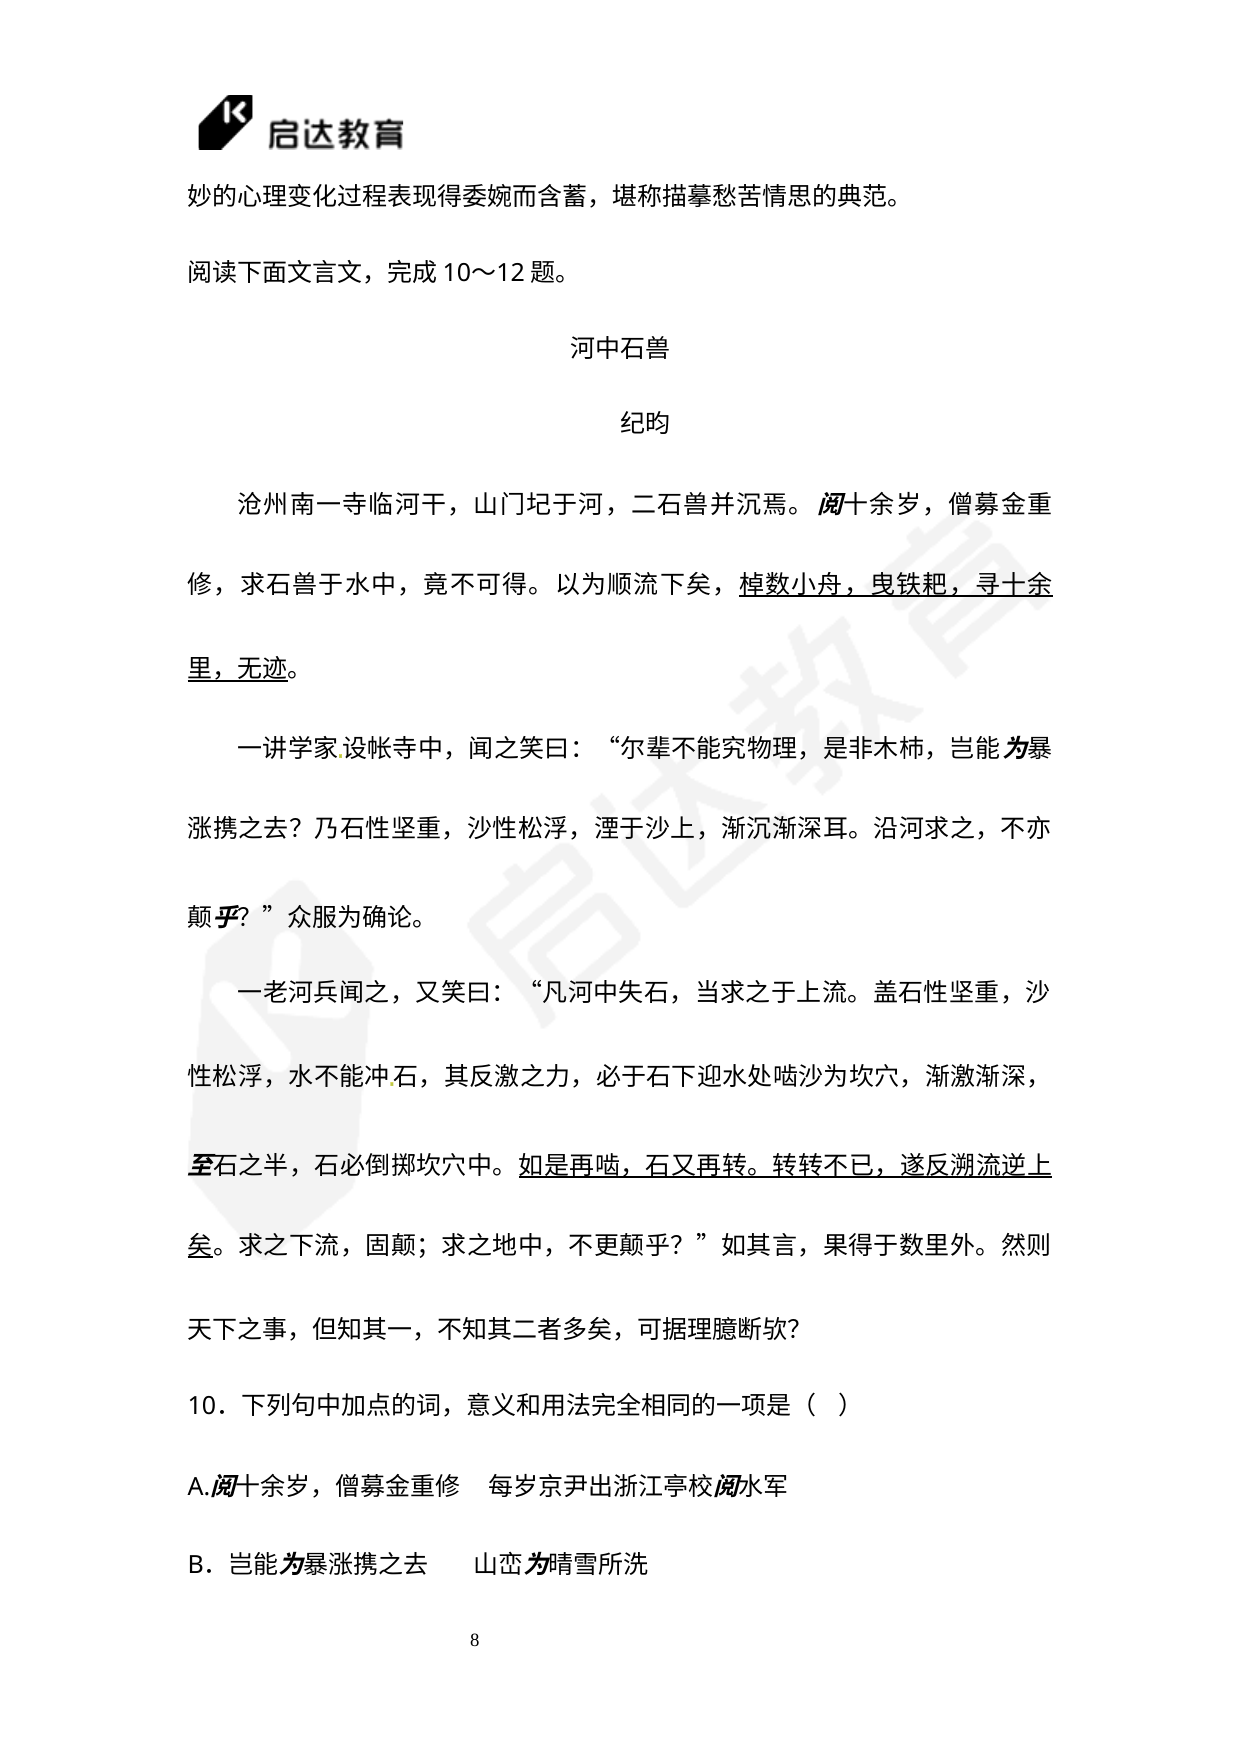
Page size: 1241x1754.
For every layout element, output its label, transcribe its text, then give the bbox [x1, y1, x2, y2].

text B．岂能为暴涨携之去 山峦为晴雪所洗 [187, 1526, 1053, 1591]
text 河中石兽 [187, 314, 1053, 379]
text 一讲学家设帐寺中，闻之笑曰：“尔辈不能究物理，是非木杮，岂能为暴涨携之去？乃石性坚重，沙性松浮，湮于沙上，渐沉渐深耳。沿河求之，不亦颠乎？”众服为确论。 [187, 710, 1053, 944]
text D.下片运用叙述、描写的表达方式和动静结合的艺术手法，将词人刹那间的微妙的心理变化过程表现得委婉而含蓄，堪称描摹愁苦情思的典范。 [187, 162, 1053, 227]
text 10．下列句中加点的词，意义和用法完全相同的一项是（ ） [187, 1371, 1053, 1436]
text A.阅十余岁，僧募金重修 每岁京尹出浙江亭校阅水军 [187, 1447, 1053, 1512]
text 一老河兵闻之，又笑曰：“凡河中失石，当求之于上流。盖石性坚重，沙性松浮，水不能冲石，其反激之力，必于石下迎水处啮沙为坎穴，渐激渐深，至石之半，石必倒掷坎穴中。如是再啮，石又再转。转转不已，遂反溯流逆上矣。求之下流，固颠；求之地中，不更颠乎？”如其言，果得于数里外。然则天下之事，但知其一，不知其二者多矣，可据理臆断欤？ [187, 958, 1053, 1361]
text 沧州南一寺临河干，山门圮于河，二石兽并沉焉。阅十余岁，僧募金重修，求石兽于水中，竟不可得。以为顺流下矣，棹数小舟，曳铁耙，寻十余里，无迹。 [187, 465, 1053, 699]
picture [198, 95, 404, 150]
text 纪昀 [187, 389, 1053, 454]
text 阅读下面文言文，完成10～12题。 [187, 238, 1053, 303]
